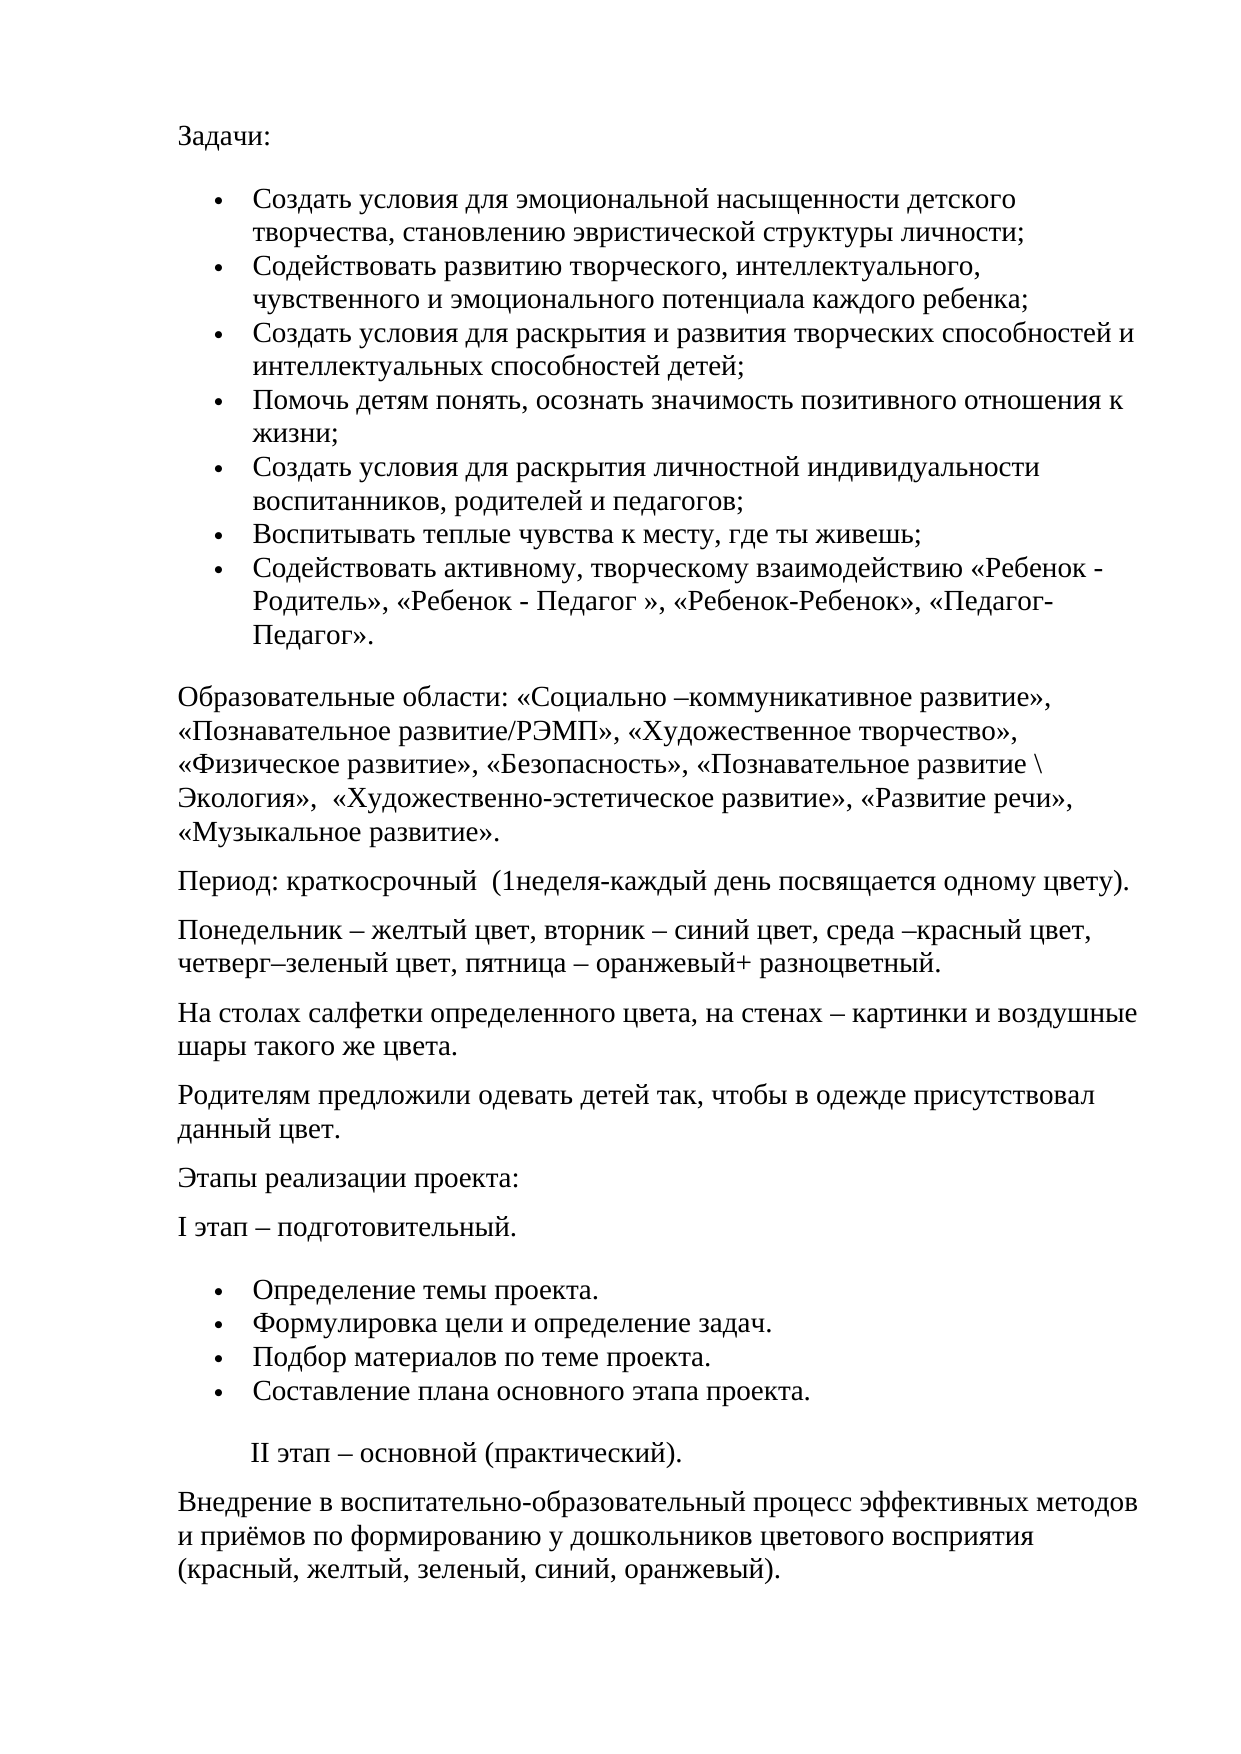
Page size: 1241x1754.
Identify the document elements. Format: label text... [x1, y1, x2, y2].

list Помочь детям понять, осознать значимость позитивного отношения к жизни; [215, 382, 1152, 449]
text II этап – основной (практический). [177, 1435, 1152, 1469]
list Определение темы проекта. [215, 1272, 1152, 1306]
list Подбор материалов по теме проекта. [215, 1339, 1152, 1373]
list Содействовать развитию творческого, интеллектуального, чувственного и эмоционального потенциала каждого ребенка; [215, 248, 1152, 315]
text Внедрение в воспитательно-образовательный процесс эффективных методов и приёмов по формированию у дошкольников цветового восприятия (красный, желтый, зеленый, синий, оранжевый). [177, 1484, 1152, 1585]
list Формулировка цели и определение задач. [215, 1306, 1152, 1339]
text Понедельник – желтый цвет, вторник – синий цвет, среда –красный цвет, четверг–зеленый цвет, пятница – оранжевый+ разноцветный. [177, 912, 1152, 979]
text Этапы реализации проекта: [177, 1160, 1152, 1194]
list Создать условия для эмоциональной насыщенности детского творчества, становлению эвристической структуры личности; [215, 181, 1152, 248]
text I этап – подготовительный. [177, 1209, 1152, 1243]
text Родителям предложили одевать детей так, чтобы в одежде присутствовал данный цвет. [177, 1077, 1152, 1144]
text Образовательные области: «Социально –коммуникативное развитие», «Познавательное развитие/РЭМП», «Художественное творчество», «Физическое развитие», «Безопасность», «Познавательное развитие \Экология», «Художественно-эстетическое развитие», «Развитие речи», «Музыкальное развитие». [177, 679, 1152, 847]
list Содействовать активному, творческому взаимодействию «Ребенок - Родитель», «Ребенок - Педагог », «Ребенок-Ребенок», «Педагог-Педагог». [215, 550, 1152, 650]
text Период: краткосрочный (1неделя-каждый день посвящается одному цвету). [177, 863, 1152, 896]
text На столах салфетки определенного цвета, на стенах – картинки и воздушные шары такого же цвета. [177, 995, 1152, 1062]
list Создать условия для раскрытия личностной индивидуальности воспитанников, родителей и педагогов; [215, 449, 1152, 516]
list Создать условия для раскрытия и развития творческих способностей и интеллектуальных способностей детей; [215, 315, 1152, 382]
text Задачи: [177, 118, 1152, 152]
list Воспитывать теплые чувства к месту, где ты живешь; [215, 516, 1152, 550]
list Составление плана основного этапа проекта. [215, 1373, 1152, 1406]
